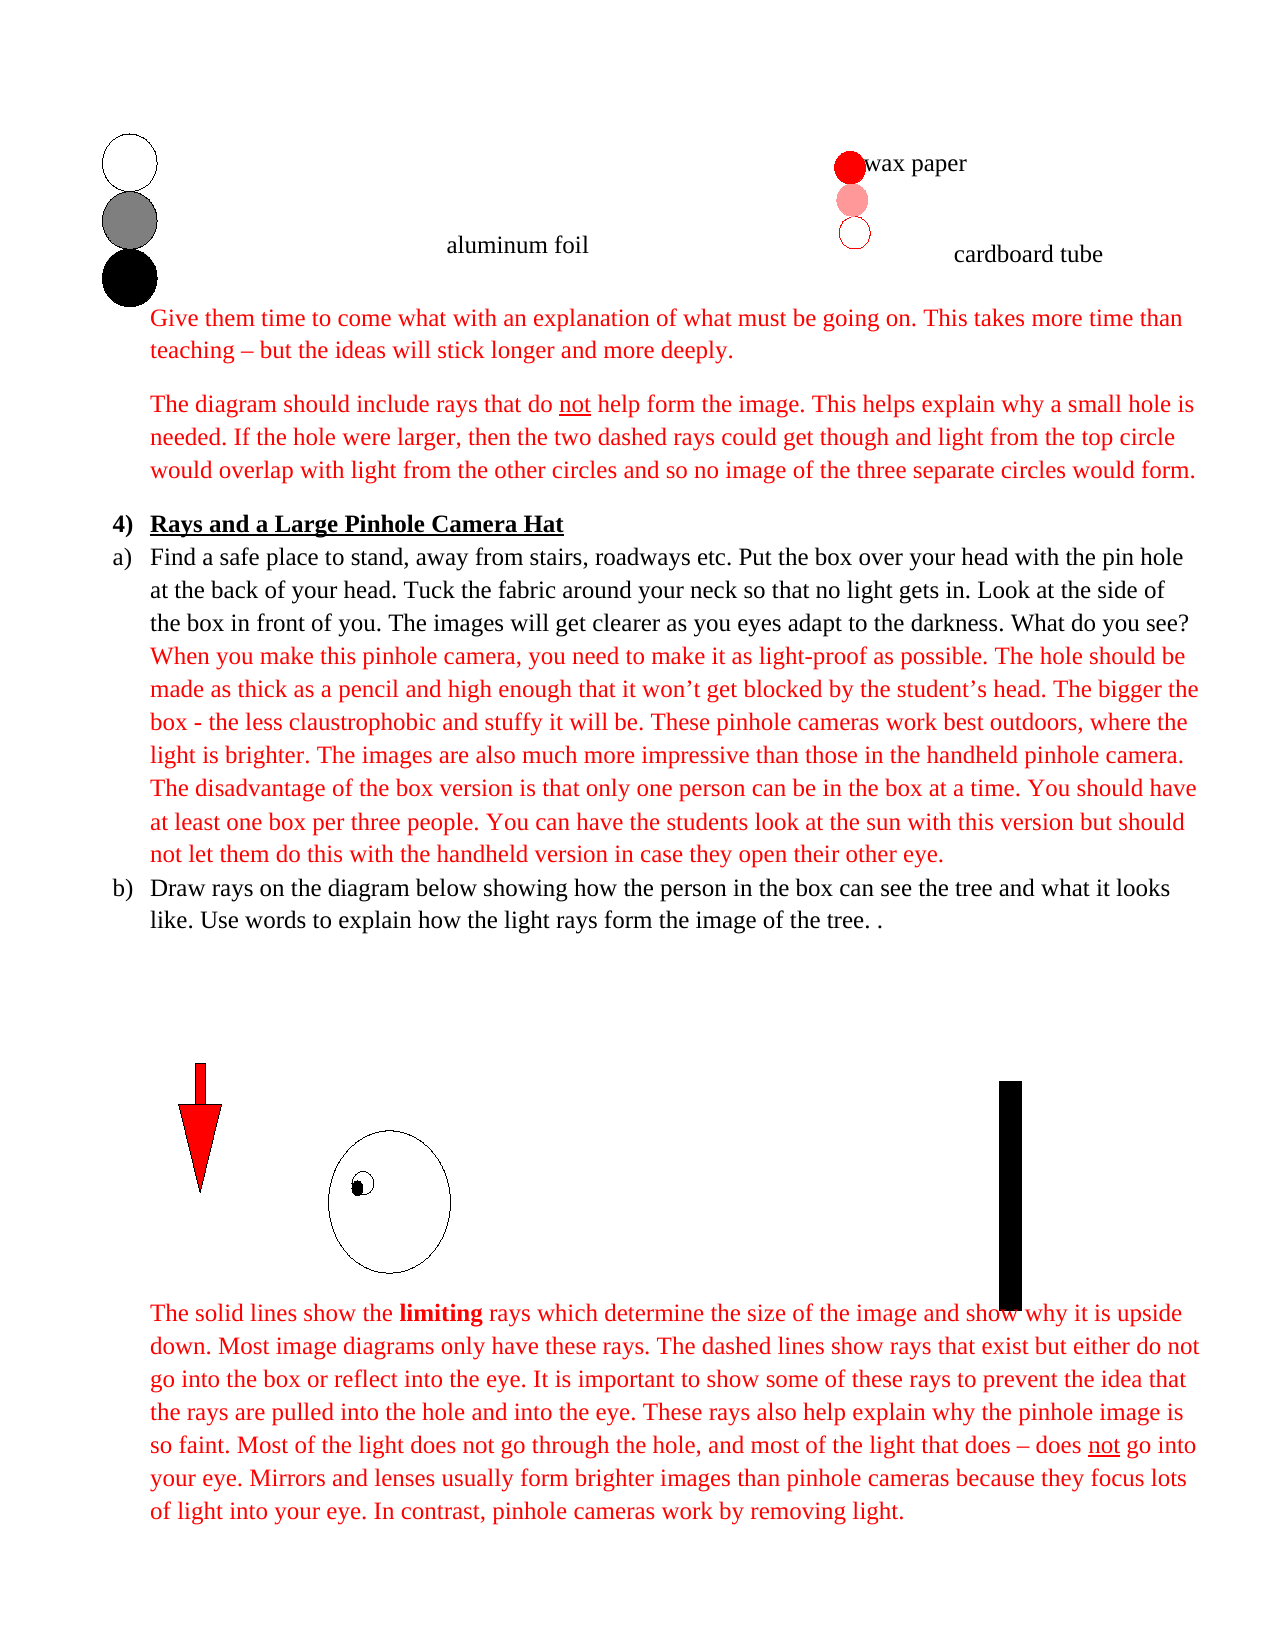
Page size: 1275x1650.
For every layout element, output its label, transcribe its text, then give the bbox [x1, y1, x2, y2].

list Find a safe place to stand, away from stairs, roadways etc. Put the box over your head with the pin hole at the back of your head. Tuck the fabric around your neck so that no light gets in. Look at the side of the box in front of you. The images will get clearer as you eyes adapt to the darkness. What do you see? [112, 542, 1200, 637]
list Rays and a Large Pinhole Camera Hat [112, 509, 1200, 538]
text Give them time to come what with an explanation of what must be going on. This takes more time than teaching – but the ideas will stick longer and more deeply. [150, 303, 1200, 364]
text The diagram should include rays that do not help form the image. This helps explain why a small hole is needed. If the hole were larger, then the two dashed rays could get though and light from the top circle would overlap with light from the other circles and so no image of the three separate circles would form. [150, 389, 1200, 484]
list The solid lines show the limiting rays which determine the size of the image and show why it is upside down. Most image diagrams only have these rays. The dashed lines show rays that exist but either do not go into the box or reflect into the eye. It is important to show some of these rays to prevent the idea that the rays are pulled into the hole and into the eye. These rays also help explain why the pinhole image is so faint. Most of the light does not go through the hole, and most of the light that does – does not go into your eye. Mirrors and lenses usually form brighter images than pinhole cameras because they focus lots of light into your eye. In contrast, pinhole cameras work by removing light. [150, 1298, 1200, 1525]
list When you make this pinhole camera, you need to make it as light-proof as possible. The hole should be made as thick as a pencil and high enough that it won’t get blocked by the student’s head. The bigger the box - the less claustrophobic and stuffy it will be. These pinhole cameras work best outdoors, where the light is brighter. The images are also much more impressive than those in the handheld pinhole camera. The disadvantage of the box version is that only one person can be in the box at a time. You should have at least one box per three people. You can have the students look at the sun with this version but should not let them do this with the handheld version in case they open their other eye. [150, 641, 1200, 868]
list Draw rays on the diagram below showing how the person in the box can see the tree and what it looks like. Use words to explain how the light rays form the image of the tree. . [112, 873, 1200, 934]
